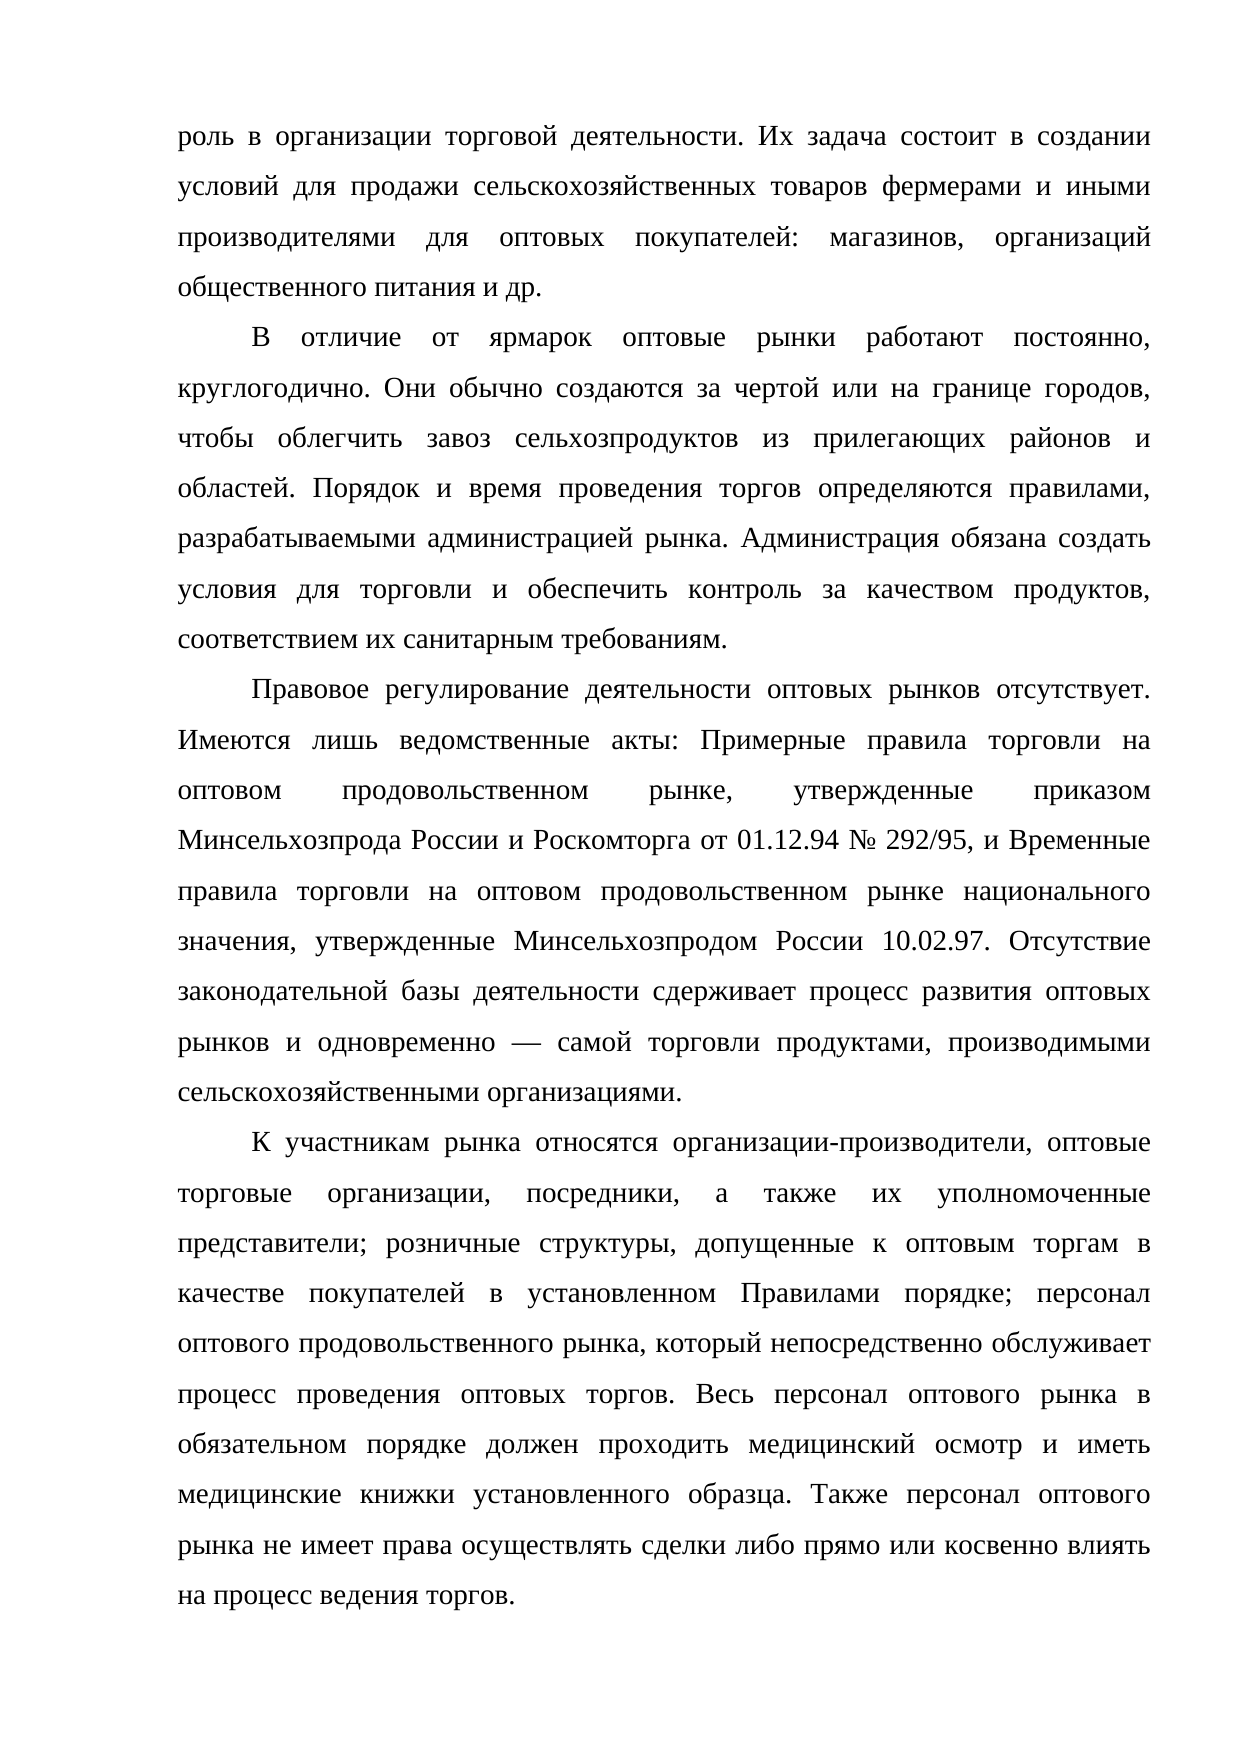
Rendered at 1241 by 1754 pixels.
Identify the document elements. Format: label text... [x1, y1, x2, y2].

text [177, 118, 1152, 303]
text Правовое регулирование деятельности оптовых рынков отсутствует. Имеются лишь ведомственные акты: Примерные правила торговли на оптовом продовольственном рынке, утвержденные приказом Минсельхозпрода России и Роскомторга от 01.12.94 № 292/95, и Временные правила торговли на оптовом продовольственном рынке национального значения, утвержденные Минсельхозпродом России 10.02.97. Отсутствие законодательной базы деятельности сдерживает процесс развития оптовых рынков и одновременно — самой торговли продуктами, производимыми сельскохозяйственными организациями. [177, 672, 1152, 1108]
text К участникам рынка относятся организации-производители, оптовые торговые организации, посредники, а также их уполномоченные представители; розничные структуры, допущенные к оптовым торгам в качестве покупателей в установленном Правилами порядке; персонал оптового продовольственного рынка, который непосредственно обслуживает процесс проведения оптовых торгов. Весь персонал оптового рынка в обязательном порядке должен проходить медицинский осмотр и иметь медицинские книжки установленного образца. Также персонал оптового рынка не имеет права осуществлять сделки либо прямо или косвенно влиять на процесс ведения торгов. [177, 1124, 1152, 1611]
text В отличие от ярмарок оптовые рынки работают постоянно, круглогодично. Они обычно создаются за чертой или на границе городов, чтобы облегчить завоз сельхозпродуктов из прилегающих районов и областей. Порядок и время проведения торгов определяются правилами, разрабатываемыми администрацией рынка. Администрация обязана создать условия для торговли и обеспечить контроль за качеством продуктов, соответствием их санитарным требованиям. [177, 319, 1152, 655]
